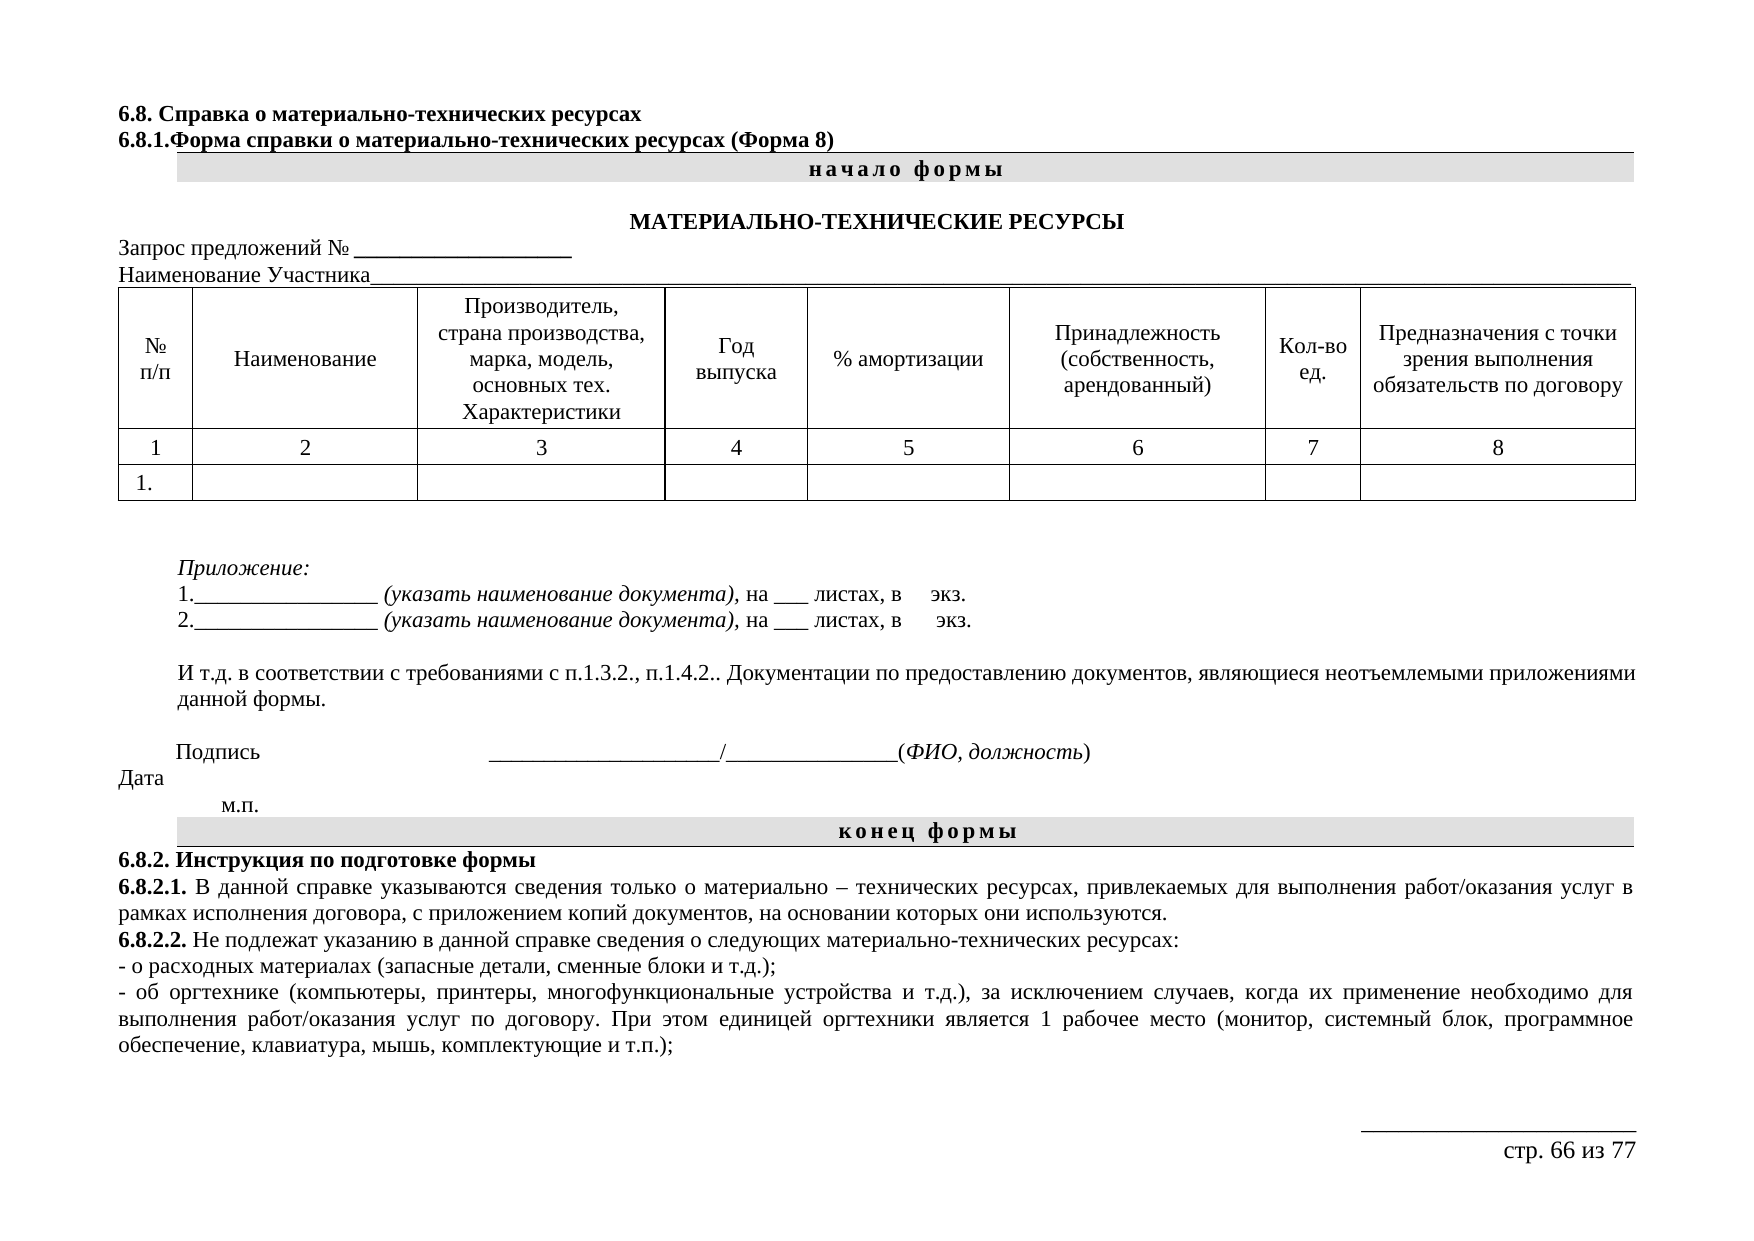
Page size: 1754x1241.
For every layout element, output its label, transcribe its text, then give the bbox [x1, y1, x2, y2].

text 6.8.2.2. Не подлежат указанию в данной справке сведения о следующих материально-технических ресурсах: [118, 926, 1636, 952]
text 2.________________ (указать наименование документа), на ___ листах, в экз. [177, 606, 1666, 633]
table_cell 6 [1010, 429, 1265, 464]
table_header Кол-во ед. [1266, 288, 1360, 428]
table_header Производитель, страна производства, марка, модель, основных тех. Характеристики [418, 288, 664, 428]
table_cell 4 [666, 429, 807, 464]
text конец формы [177, 817, 1634, 846]
table_cell 2 [193, 429, 417, 464]
text Запрос предложений № ___________________ [118, 234, 1636, 261]
table_header Принадлежность (собственность, арендованный) [1010, 288, 1265, 428]
text И т.д. в соответствии с требованиями с п.1.3.2., п.1.4.2.. Документации по предоставлению документов, являющиеся неотъемлемыми приложениями данной формы. [177, 659, 1666, 712]
text Наименование Участника______________________________________________________________________________________________________________ [118, 261, 1636, 287]
table_cell [1361, 465, 1635, 500]
table_cell [666, 465, 807, 500]
table_cell 1 [119, 429, 192, 464]
table_cell 8 [1361, 429, 1635, 464]
text Приложение: [177, 553, 1666, 580]
text МАТЕРИАЛЬНО-ТЕХНИЧЕСКИЕ РЕСУРСЫ [118, 208, 1636, 234]
text 6.8. Справка о материально-технических ресурсах [118, 99, 1636, 126]
text Дата [118, 764, 1636, 791]
text начало формы [177, 153, 1634, 182]
text 6.8.1.Форма справки о материально-технических ресурсах (Форма 8) [118, 126, 1636, 152]
table_cell 1. [119, 465, 192, 500]
table_cell 7 [1266, 429, 1360, 464]
table_cell 5 [808, 429, 1009, 464]
text - об оргтехнике (компьютеры, принтеры, многофункциональные устройства и т.д.), за исключением случаев, когда их применение необходимо для выполнения работ/оказания услуг по договору. При этом единицей оргтехники является 1 рабочее место (монитор, системный блок, программное обеспечение, клавиатура, мышь, комплектующие и т.п.); [118, 978, 1636, 1057]
table_header Наименование [193, 288, 417, 428]
table_header Предназначения с точки зрения выполнения обязательств по договору [1361, 288, 1635, 428]
text 1.________________ (указать наименование документа), на ___ листах, в экз. [177, 580, 1666, 606]
text - о расходных материалах (запасные детали, сменные блоки и т.д.); [118, 952, 1636, 978]
text Подпись /_______________(ФИО, должность) [118, 738, 1636, 764]
table_cell [1266, 465, 1360, 500]
table_cell 3 [418, 429, 664, 464]
table_header % амортизации [808, 288, 1009, 428]
text 6.8.2. Инструкция по подготовке формы [118, 847, 1636, 873]
table_header Год выпуска [666, 288, 807, 428]
table_cell [808, 465, 1009, 500]
table_cell [418, 465, 664, 500]
table_cell [1010, 465, 1265, 500]
table_cell [193, 465, 417, 500]
text 6.8.2.1. В данной справке указываются сведения только о материально – технических ресурсах, привлекаемых для выполнения работ/оказания услуг в рамках исполнения договора, с приложением копий документов, на основании которых они используются. [118, 873, 1636, 926]
table_header № п/п [119, 288, 192, 428]
text м.п. [177, 791, 1636, 817]
